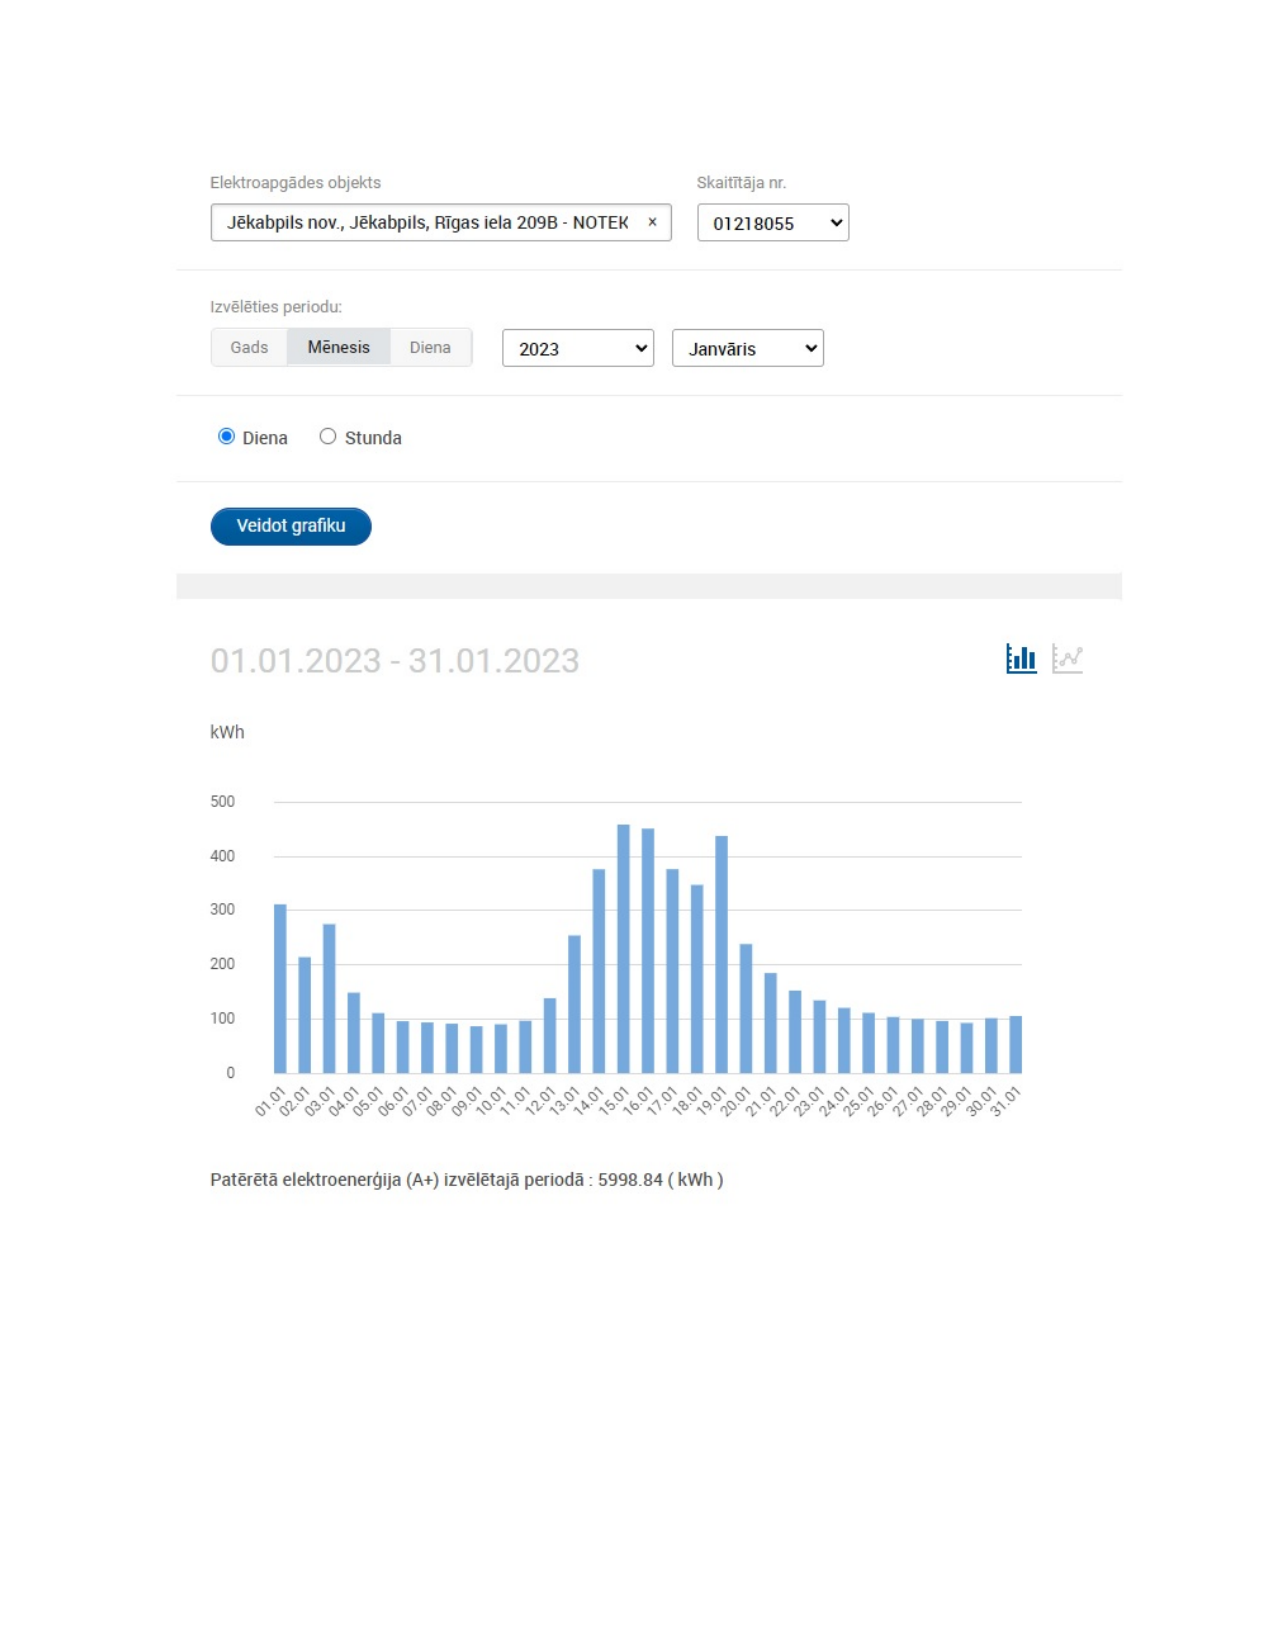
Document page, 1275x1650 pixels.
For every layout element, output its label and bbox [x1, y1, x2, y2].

picture [150, 150, 1125, 1219]
